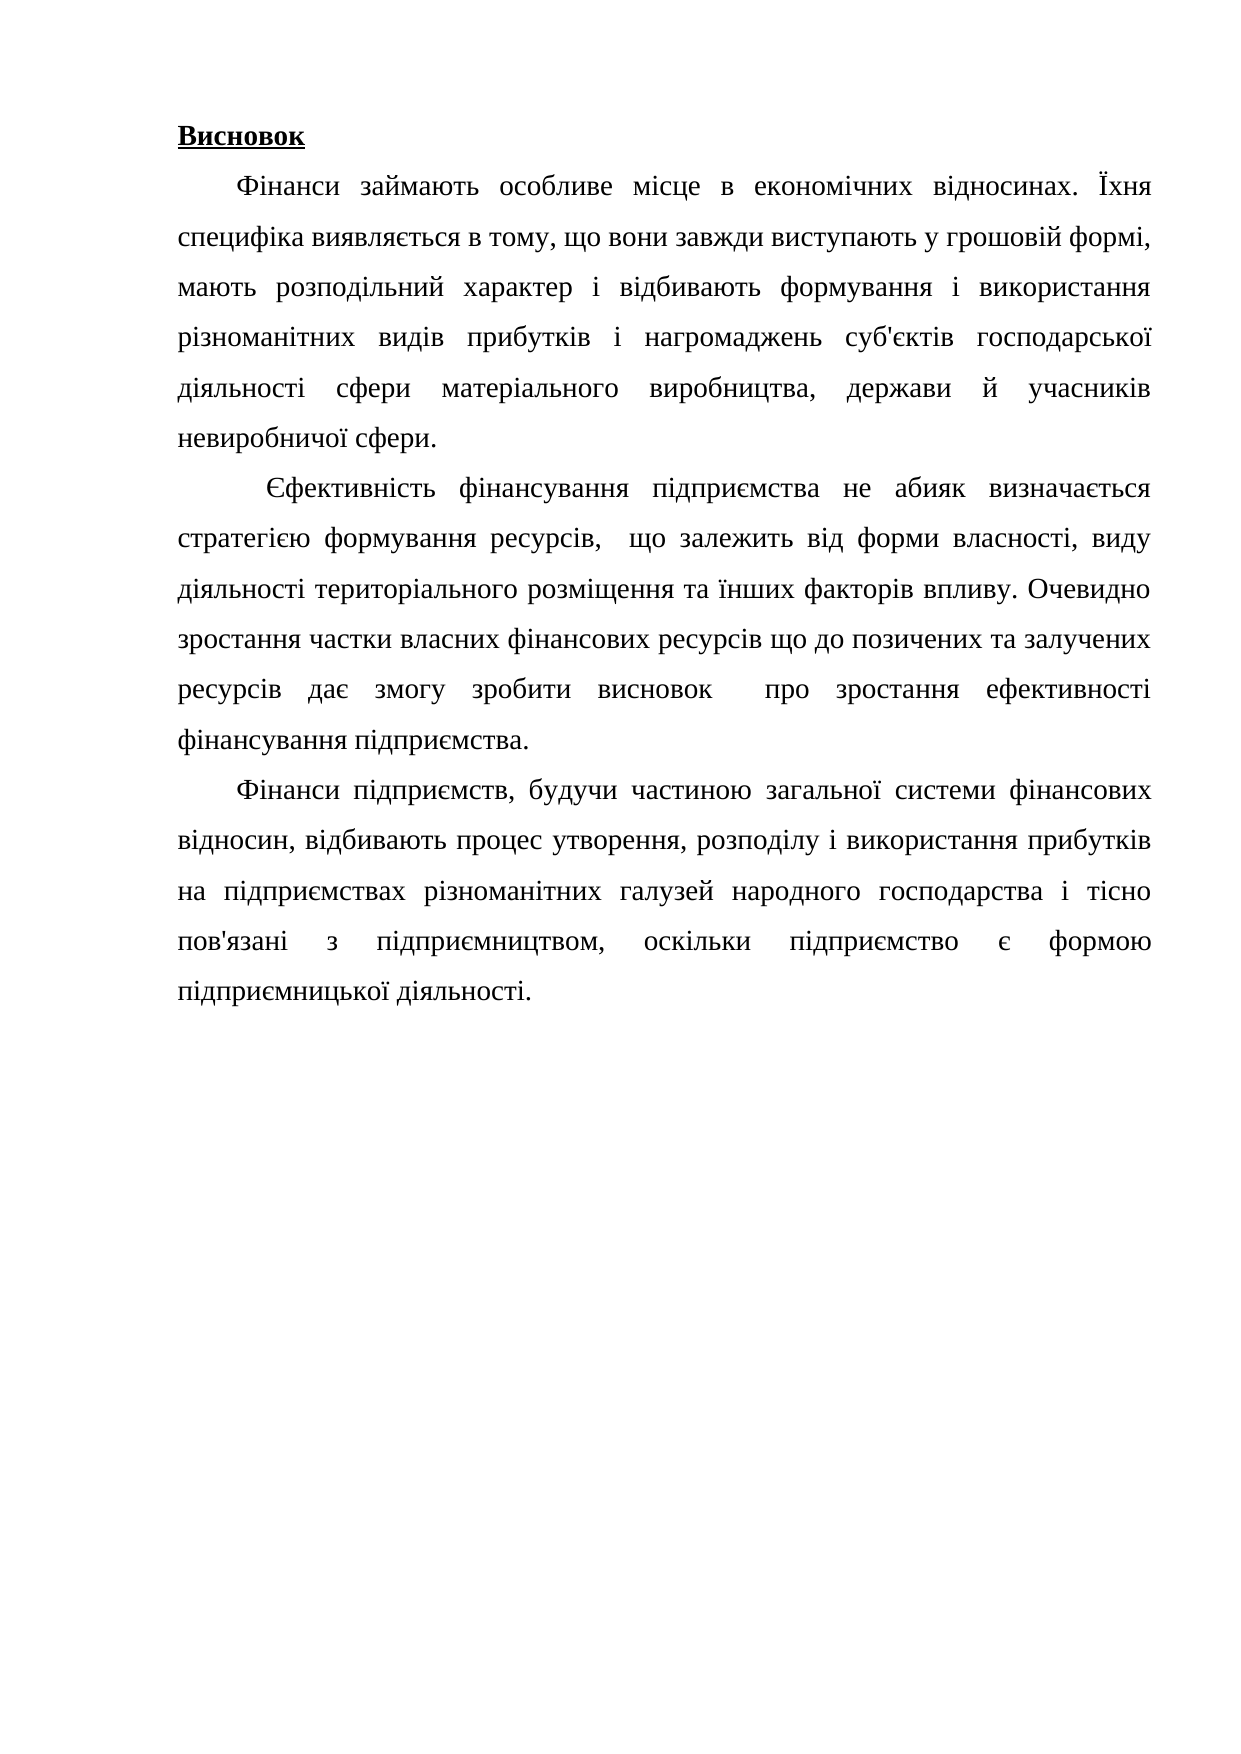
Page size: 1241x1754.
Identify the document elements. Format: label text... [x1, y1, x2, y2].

text Єфективність фінансування підприємства не абияк визначається стратегією формування ресурсів, що залежить від форми власності, виду діяльності територіального розміщення та їнших факторів впливу. Очевидно зростання частки власних фінансових ресурсів що до позичених та залучених ресурсів дає змогу зробити висновок про зростання ефективності фінансування підприємства. [177, 470, 1152, 755]
text Висновок [177, 118, 1152, 152]
text Фінанси підприємств, будучи частиною загальної системи фінансових відносин, відбивають процес утворення, розподілу і використання прибутків на підприємствах різноманітних галузей народного господарства і тісно пов'язані з підприємництвом, оскільки підприємство є формою підприємницької діяльності. [177, 772, 1152, 1007]
text Фінанси займають особливе місце в економічних відносинах. Їхня специфіка виявляється в тому, що вони завжди виступають у грошовій формі, мають розподільний характер і відбивають формування і використання різноманітних видів прибутків і нагромаджень суб'єктів господарської діяльності сфери матеріального виробництва, держави й учасників невиробничої сфери. [177, 168, 1152, 453]
